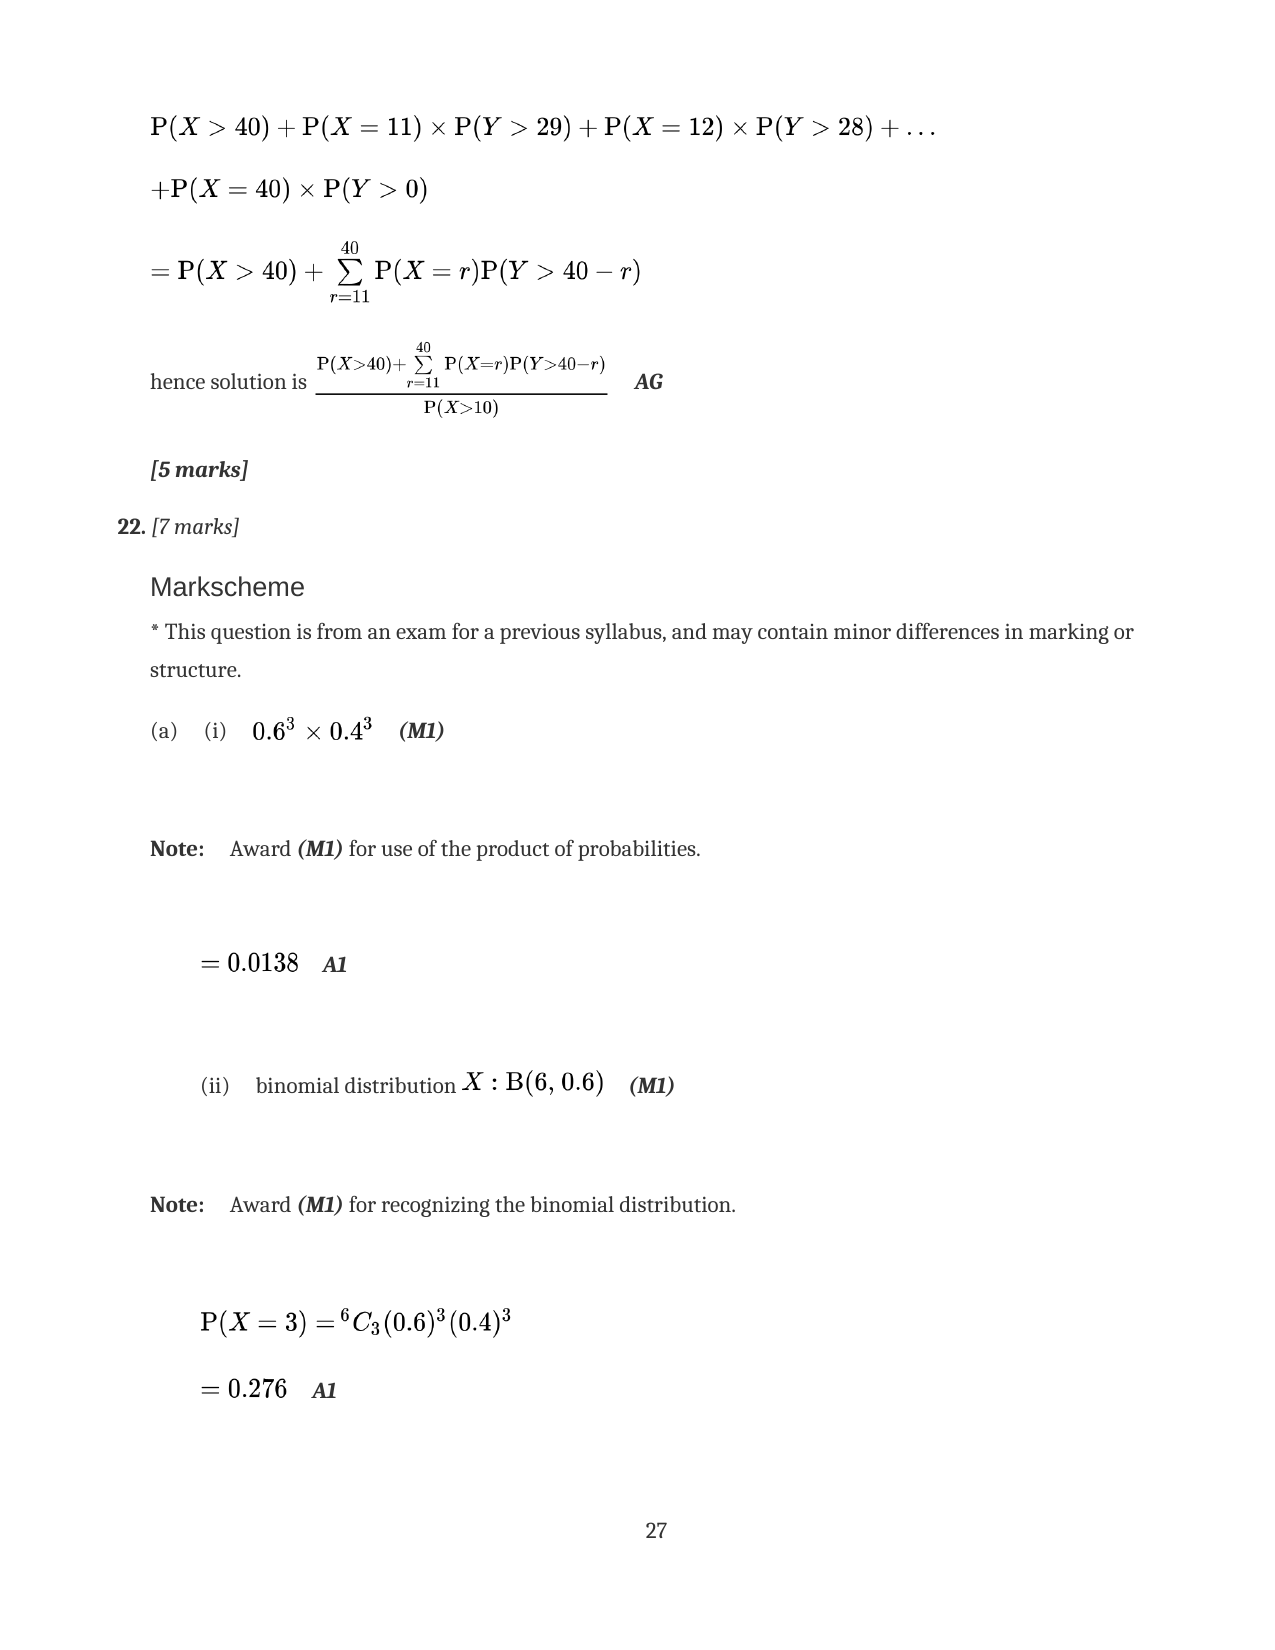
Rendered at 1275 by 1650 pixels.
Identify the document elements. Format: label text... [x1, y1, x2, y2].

picture [150, 112, 936, 144]
text A1 [150, 1376, 1162, 1406]
text Note: Award (M1) for recognizing the binomial distribution. [150, 1192, 1162, 1218]
picture [340, 1306, 514, 1340]
picture [150, 236, 642, 307]
text * This question is from an exam for a previous syllabus, and may contain minor differences in marking or structure. [150, 619, 1162, 683]
text (a) (i) (M1) [150, 714, 1162, 748]
picture [312, 337, 611, 421]
picture [200, 1375, 288, 1401]
picture [461, 1067, 604, 1099]
picture [200, 1308, 336, 1340]
text Note: Award (M1) for use of the product of probabilities. [150, 836, 1162, 862]
text (ii) binomial distribution (M1) [150, 1068, 1162, 1105]
subtitle Markscheme [150, 571, 1162, 602]
picture [150, 174, 428, 206]
picture [200, 949, 298, 975]
text 22. [7 marks] [112, 514, 1162, 540]
text A1 [150, 950, 1162, 980]
picture [252, 713, 374, 743]
text [5 marks] [150, 457, 1162, 483]
